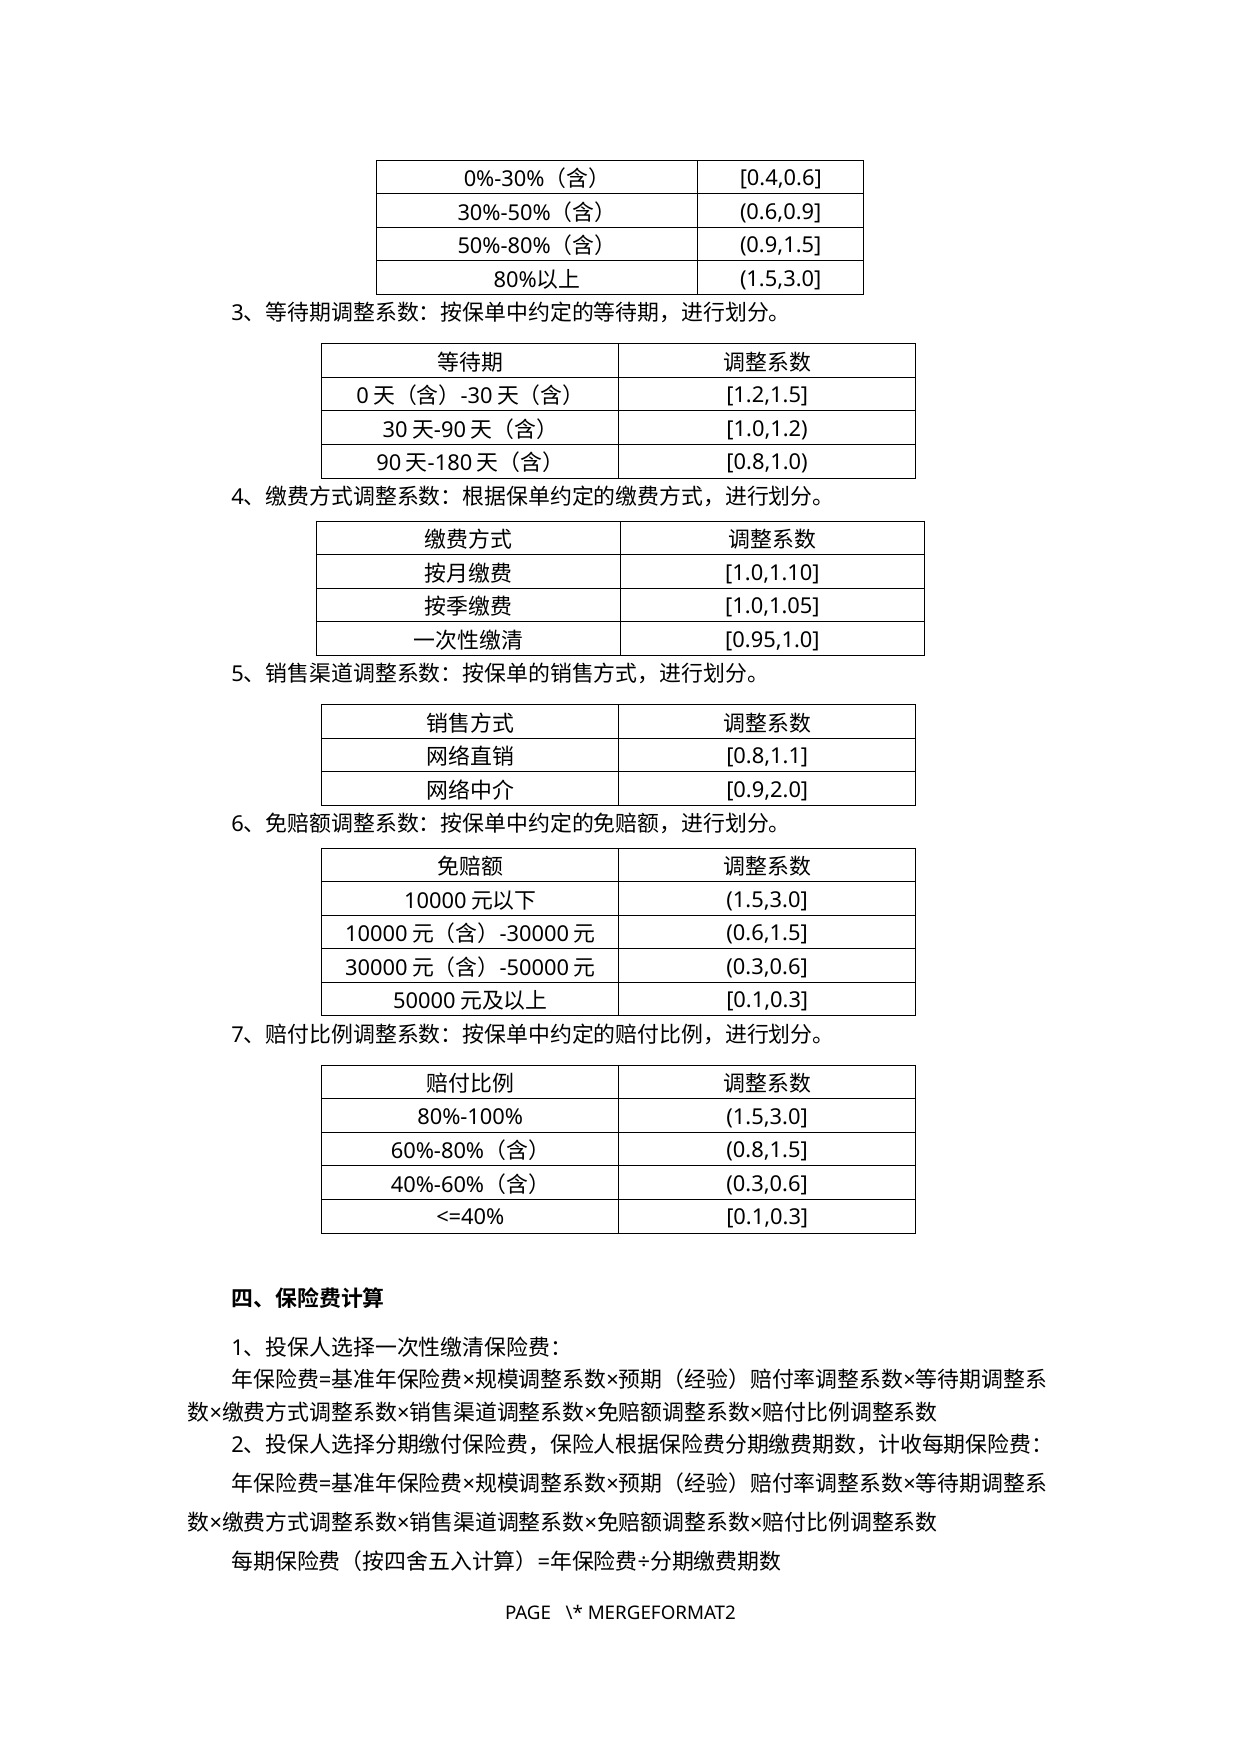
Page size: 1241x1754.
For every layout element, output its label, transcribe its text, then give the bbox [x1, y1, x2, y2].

table_cell 50000元及以上 [322, 983, 618, 1015]
table_cell (0.3,0.6] [619, 949, 915, 982]
table_header 调整系数 [621, 522, 924, 554]
table_header 调整系数 [619, 1066, 915, 1098]
table_cell (1.5,3.0] [619, 882, 915, 915]
text 5、销售渠道调整系数：按保单的销售方式，进行划分。 [187, 656, 1053, 688]
text 3、等待期调整系数：按保单中约定的等待期，进行划分。 [187, 295, 1053, 327]
table_cell 90天-180天（含） [322, 445, 618, 477]
table_header 调整系数 [619, 344, 915, 377]
table_cell 按月缴费 [317, 555, 620, 588]
table_cell 按季缴费 [317, 589, 620, 621]
table_cell 30%-50%（含） [377, 194, 697, 227]
table_cell 60%-80%（含） [322, 1133, 618, 1165]
table_header 销售方式 [322, 705, 618, 738]
table_cell [0.1,0.3] [619, 1200, 915, 1232]
table_cell 网络直销 [322, 739, 618, 771]
text 1、投保人选择一次性缴清保险费： [187, 1329, 1053, 1362]
table_cell 网络中介 [322, 772, 618, 805]
table_cell [0.1,0.3] [619, 983, 915, 1015]
table_header 调整系数 [619, 849, 915, 881]
table_cell (0.6,0.9] [698, 194, 863, 227]
table_cell (0.6,1.5] [619, 916, 915, 948]
table_cell 80%-100% [322, 1099, 618, 1132]
table_cell [0.8,1.0) [619, 445, 915, 477]
text 2、投保人选择分期缴付保险费，保险人根据保险费分期缴费期数，计收每期保险费： [187, 1427, 1053, 1459]
table_header 免赔额 [322, 849, 618, 881]
table_cell [0.9,2.0] [619, 772, 915, 805]
table_cell 0天（含）-30天（含） [322, 378, 618, 410]
table_cell [1.0,1.10] [621, 555, 924, 588]
table_cell [1.0,1.05] [621, 589, 924, 621]
table_cell <=40% [322, 1200, 618, 1232]
table_cell 80%以上 [377, 261, 697, 294]
table_header 缴费方式 [317, 522, 620, 554]
list 赔付比例调整系数：按保单中约定的赔付比例，进行划分。 [187, 1016, 1053, 1049]
table_cell 10000元以下 [322, 882, 618, 915]
table_cell [0.95,1.0] [621, 622, 924, 655]
table_cell [0.4,0.6] [698, 161, 863, 193]
table_header 调整系数 [619, 705, 915, 738]
table_cell 50%-80%（含） [377, 228, 697, 260]
text 四、保险费计算 [187, 1281, 1053, 1313]
table_cell 30000元（含）-50000元 [322, 949, 618, 982]
table_cell (0.9,1.5] [698, 228, 863, 260]
table_cell 一次性缴清 [317, 622, 620, 655]
table_cell 30天-90天（含） [322, 411, 618, 444]
table_cell (1.5,3.0] [619, 1099, 915, 1132]
table_cell 0%-30%（含） [377, 161, 697, 193]
text 年保险费=基准年保险费×规模调整系数×预期（经验）赔付率调整系数×等待期调整系数×缴费方式调整系数×销售渠道调整系数×免赔额调整系数×赔付比例调整系数 [187, 1362, 1053, 1427]
table_cell 10000元（含）-30000元 [322, 916, 618, 948]
text 每期保险费（按四舍五入计算）=年保险费÷分期缴费期数 [187, 1543, 1053, 1576]
table_cell [1.2,1.5] [619, 378, 915, 410]
table_cell 40%-60%（含） [322, 1166, 618, 1199]
text 年保险费=基准年保险费×规模调整系数×预期（经验）赔付率调整系数×等待期调整系数×缴费方式调整系数×销售渠道调整系数×免赔额调整系数×赔付比例调整系数 [187, 1466, 1053, 1537]
text 4、缴费方式调整系数：根据保单约定的缴费方式，进行划分。 [187, 478, 1053, 511]
table_cell [0.8,1.1] [619, 739, 915, 771]
text 6、免赔额调整系数：按保单中约定的免赔额，进行划分。 [187, 806, 1053, 838]
table_cell [1.0,1.2) [619, 411, 915, 444]
table_cell (1.5,3.0] [698, 261, 863, 294]
table_header 等待期 [322, 344, 618, 377]
table_cell (0.8,1.5] [619, 1133, 915, 1165]
table_header 赔付比例 [322, 1066, 618, 1098]
table_cell (0.3,0.6] [619, 1166, 915, 1199]
